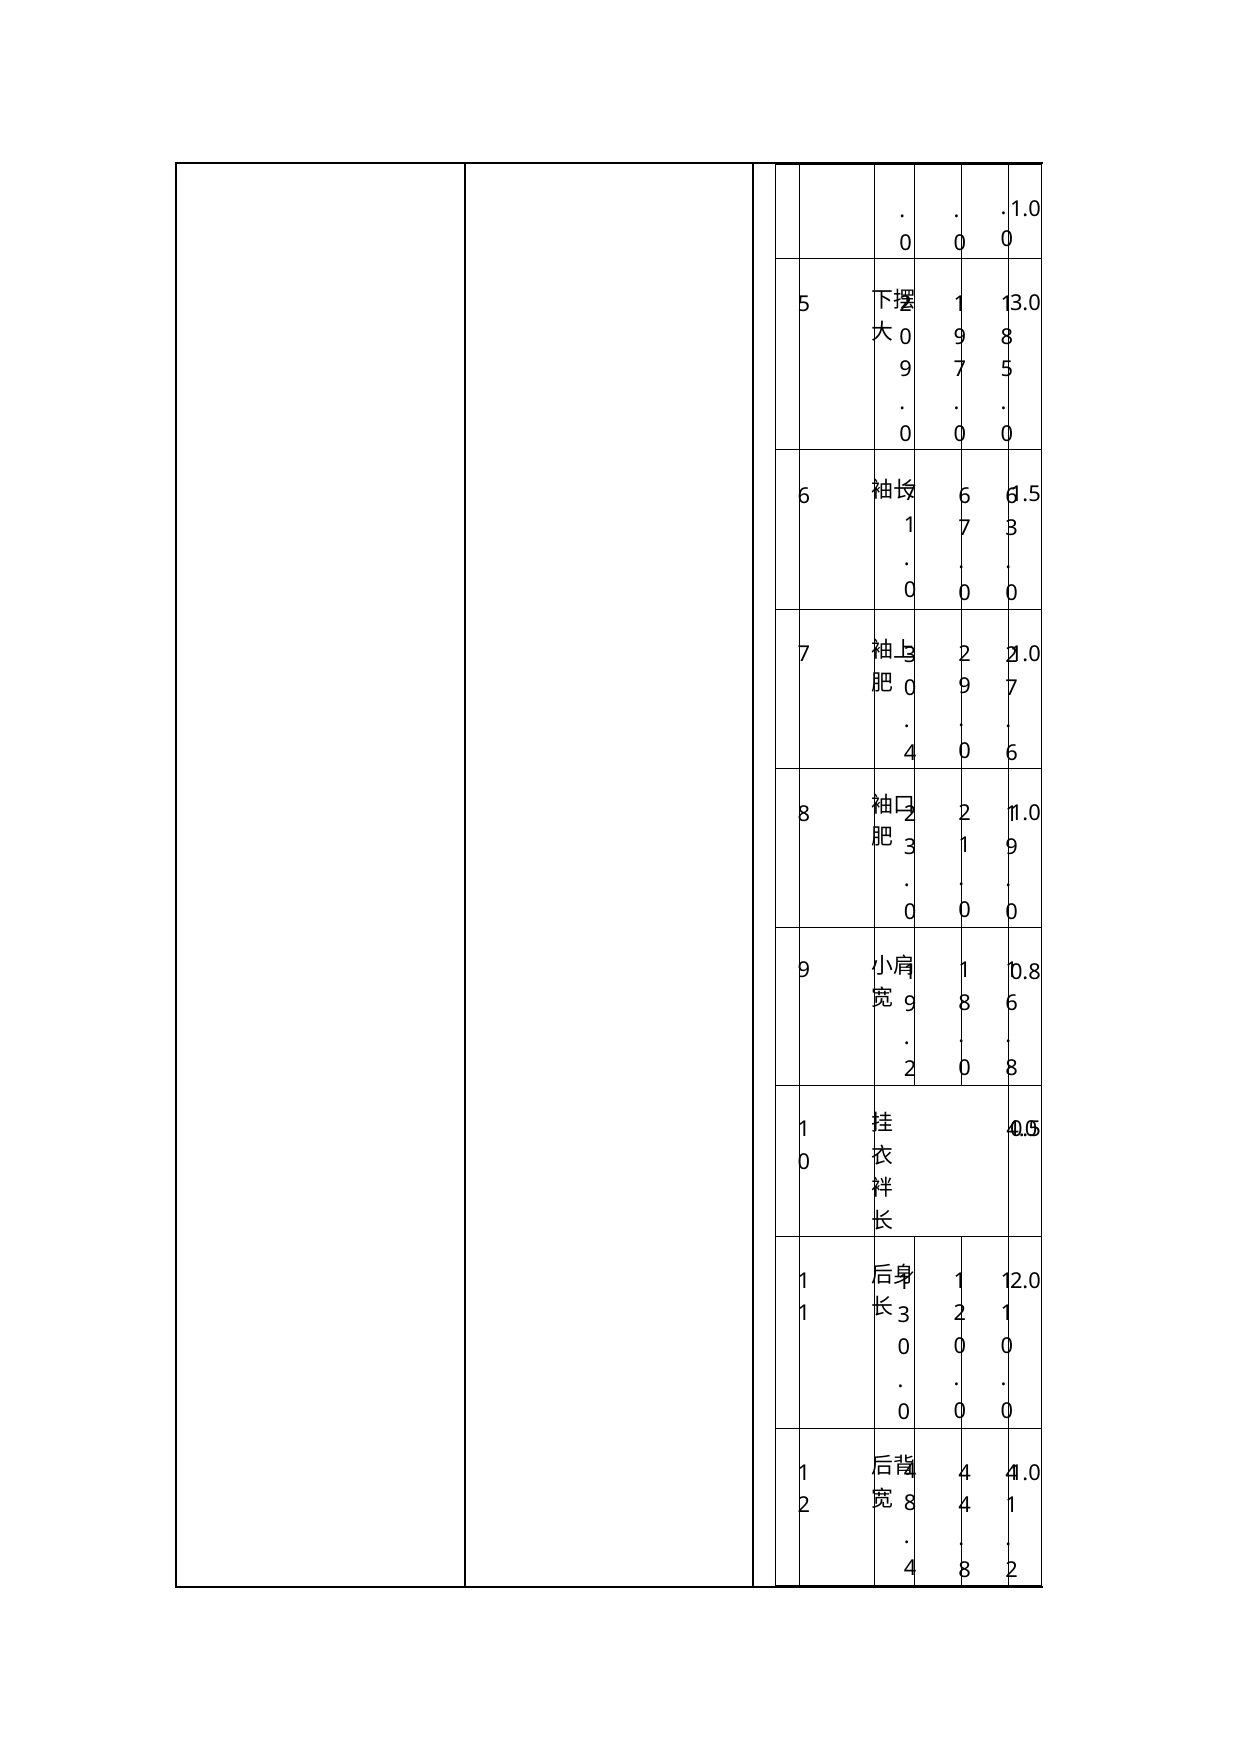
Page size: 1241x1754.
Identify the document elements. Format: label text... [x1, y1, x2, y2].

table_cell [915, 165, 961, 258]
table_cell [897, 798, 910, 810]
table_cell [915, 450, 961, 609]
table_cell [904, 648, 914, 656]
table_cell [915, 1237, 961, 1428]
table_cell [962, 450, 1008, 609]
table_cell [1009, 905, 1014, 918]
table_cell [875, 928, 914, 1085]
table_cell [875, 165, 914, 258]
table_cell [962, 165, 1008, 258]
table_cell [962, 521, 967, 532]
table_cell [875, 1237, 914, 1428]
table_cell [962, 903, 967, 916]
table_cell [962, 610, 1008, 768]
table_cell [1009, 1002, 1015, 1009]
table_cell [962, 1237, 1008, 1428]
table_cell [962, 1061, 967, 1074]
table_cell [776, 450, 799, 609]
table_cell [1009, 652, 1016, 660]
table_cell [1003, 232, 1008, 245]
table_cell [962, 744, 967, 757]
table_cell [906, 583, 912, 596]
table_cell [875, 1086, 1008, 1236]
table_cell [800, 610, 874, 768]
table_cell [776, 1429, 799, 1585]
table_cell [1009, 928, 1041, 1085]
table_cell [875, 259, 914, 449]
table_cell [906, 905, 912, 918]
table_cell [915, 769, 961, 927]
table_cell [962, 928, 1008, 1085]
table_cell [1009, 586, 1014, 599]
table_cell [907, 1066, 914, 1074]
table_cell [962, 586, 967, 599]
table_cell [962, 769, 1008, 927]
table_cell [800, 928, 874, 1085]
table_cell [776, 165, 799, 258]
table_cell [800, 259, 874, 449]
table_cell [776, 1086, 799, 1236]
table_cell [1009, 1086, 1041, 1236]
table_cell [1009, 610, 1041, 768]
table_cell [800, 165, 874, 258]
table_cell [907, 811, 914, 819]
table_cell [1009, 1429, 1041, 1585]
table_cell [754, 164, 775, 1586]
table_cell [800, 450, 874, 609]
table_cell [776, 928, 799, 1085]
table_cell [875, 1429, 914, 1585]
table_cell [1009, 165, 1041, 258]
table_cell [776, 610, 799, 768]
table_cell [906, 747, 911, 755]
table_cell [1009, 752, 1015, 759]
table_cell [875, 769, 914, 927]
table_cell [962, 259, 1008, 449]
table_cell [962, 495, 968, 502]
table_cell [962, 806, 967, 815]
table_cell [466, 164, 752, 1586]
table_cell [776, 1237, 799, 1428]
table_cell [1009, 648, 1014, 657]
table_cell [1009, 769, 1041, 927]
table_cell 1 [177, 164, 464, 1586]
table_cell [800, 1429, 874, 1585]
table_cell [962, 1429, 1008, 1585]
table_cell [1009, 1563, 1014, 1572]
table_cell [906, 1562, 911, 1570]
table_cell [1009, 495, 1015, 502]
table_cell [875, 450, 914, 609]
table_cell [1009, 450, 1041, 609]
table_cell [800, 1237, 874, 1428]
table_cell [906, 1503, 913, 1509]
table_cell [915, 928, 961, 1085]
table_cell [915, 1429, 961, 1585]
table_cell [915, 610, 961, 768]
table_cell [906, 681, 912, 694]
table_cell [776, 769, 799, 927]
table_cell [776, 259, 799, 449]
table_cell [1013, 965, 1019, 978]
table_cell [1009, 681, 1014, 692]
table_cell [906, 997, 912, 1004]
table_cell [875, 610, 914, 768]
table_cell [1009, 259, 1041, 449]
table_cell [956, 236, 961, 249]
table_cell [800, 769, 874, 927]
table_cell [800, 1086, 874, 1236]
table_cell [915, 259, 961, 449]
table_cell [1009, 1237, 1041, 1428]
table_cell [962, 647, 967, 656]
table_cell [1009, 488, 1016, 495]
